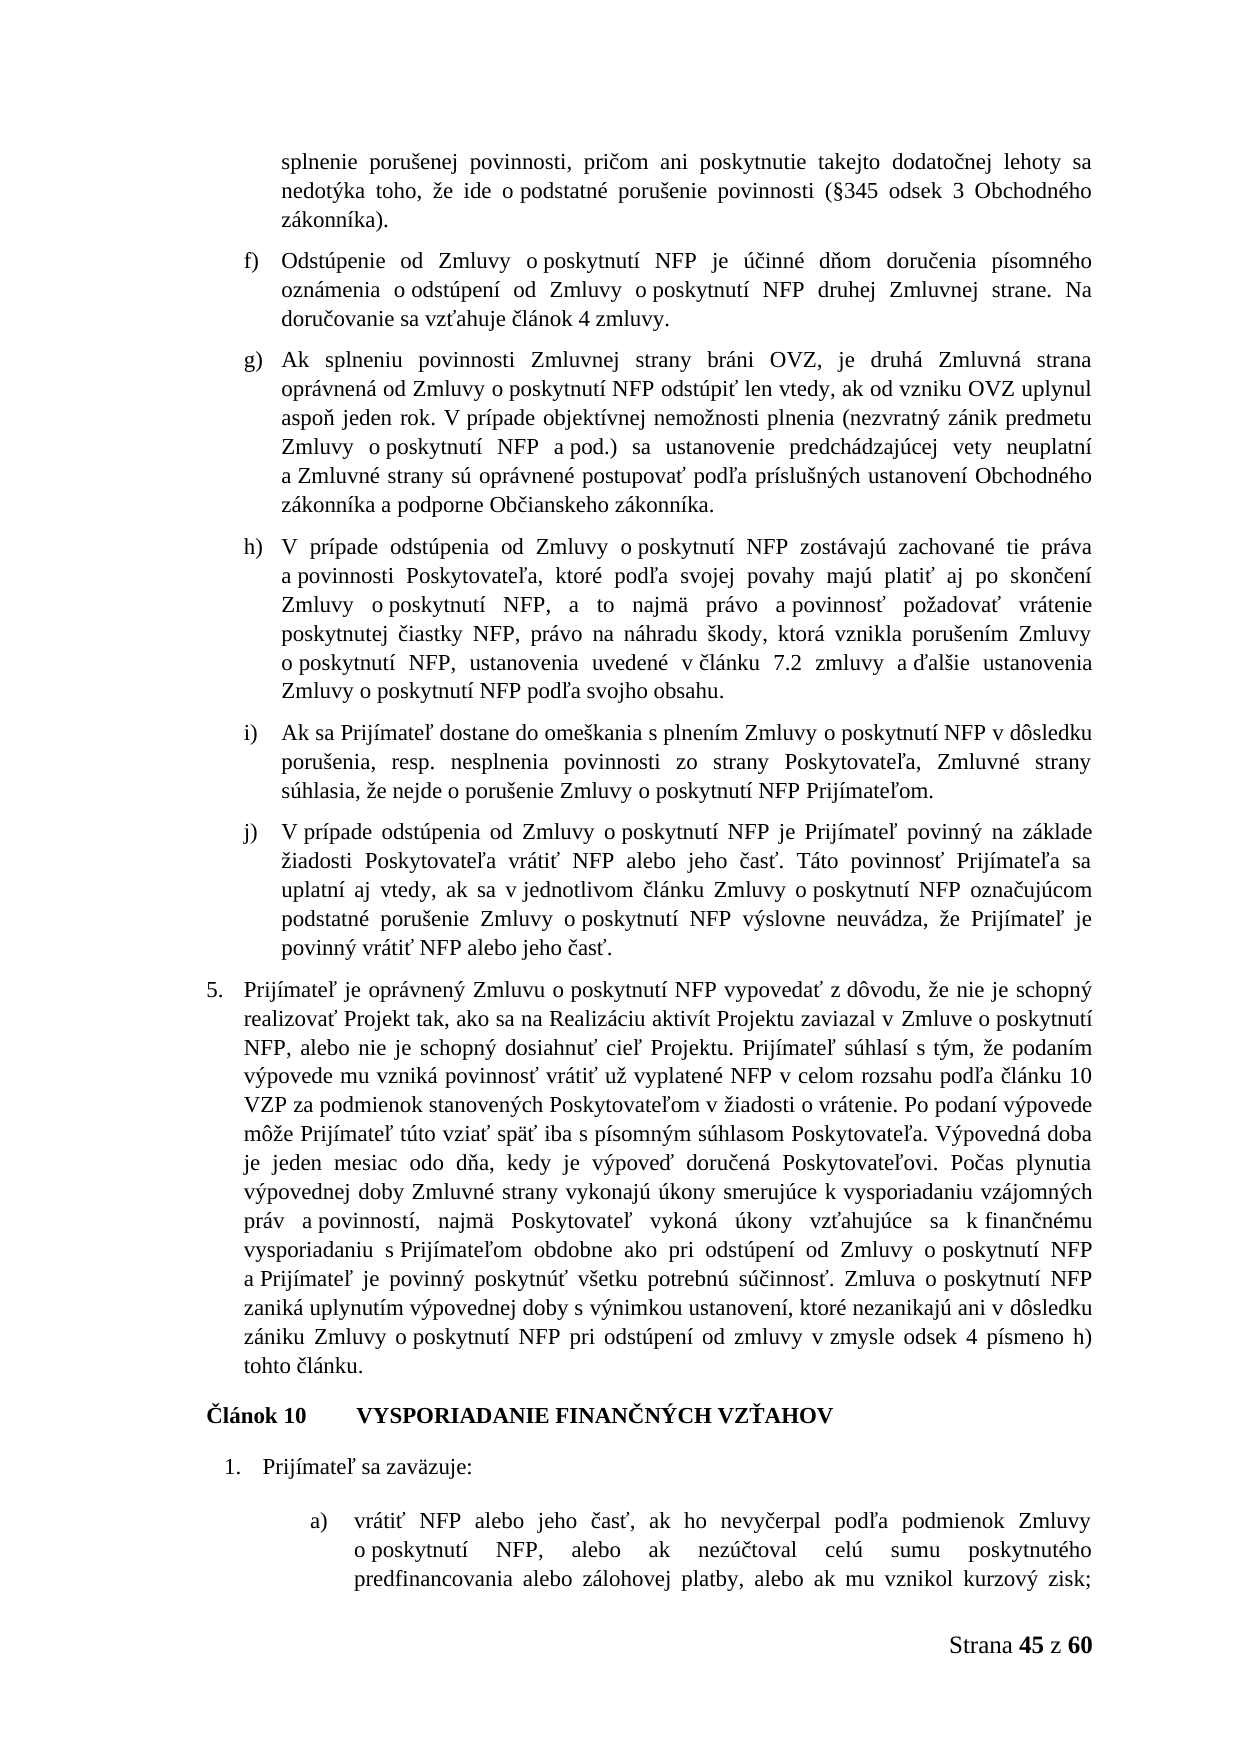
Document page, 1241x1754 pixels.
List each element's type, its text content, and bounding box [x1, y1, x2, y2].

list Prijímateľ sa zaväzuje: [224, 1453, 1092, 1479]
list Prijímateľ je oprávnený Zmluvu o poskytnutí NFP vypovedať z dôvodu, že nie je schopný realizovať Projekt tak, ako sa na Realizáciu aktivít Projektu zaviazal v Zmluve o poskytnutí NFP, alebo nie je schopný dosiahnuť cieľ Projektu. Prijímateľ súhlasí s tým, že podaním výpovede mu vzniká povinnosť vrátiť už vyplatené NFP v celom rozsahu podľa článku 10 VZP za podmienok stanovených Poskytovateľom v žiadosti o vrátenie. Po podaní výpovede môže Prijímateľ túto vziať späť iba s písomným súhlasom Poskytovateľa. Výpovedná doba je jeden mesiac odo dňa, kedy je výpoveď doručená Poskytovateľovi. Počas plynutia výpovednej doby Zmluvné strany vykonajú úkony smerujúce k vysporiadaniu vzájomných práv a povinností, najmä Poskytovateľ vykoná úkony vzťahujúce sa k finančnému vysporiadaniu s Prijímateľom obdobne ako pri odstúpení od Zmluvy o poskytnutí NFP a Prijímateľ je povinný poskytnúť všetku potrebnú súčinnosť. Zmluva o poskytnutí NFP zaniká uplynutím výpovednej doby s výnimkou ustanovení, ktoré nezanikajú ani v dôsledku zániku Zmluvy o poskytnutí NFP pri odstúpení od zmluvy v zmysle odsek 4 písmeno h) tohto článku. [206, 976, 1092, 1378]
list Ak splneniu povinnosti Zmluvnej strany bráni OVZ, je druhá Zmluvná strana oprávnená od Zmluvy o poskytnutí NFP odstúpiť len vtedy, ak od vzniku OVZ uplynul aspoň jeden rok. V prípade objektívnej nemožnosti plnenia (nezvratný zánik predmetu Zmluvy o poskytnutí NFP a pod.) sa ustanovenie predchádzajúcej vety neuplatní a Zmluvné strany sú oprávnené postupovať podľa príslušných ustanovení Obchodného zákonníka a podporne Občianskeho zákonníka. [244, 346, 1092, 518]
list Ak sa Prijímateľ dostane do omeškania s plnením Zmluvy o poskytnutí NFP v dôsledku porušenia, resp. nesplnenia povinnosti zo strany Poskytovateľa, Zmluvné strany súhlasia, že nejde o porušenie Zmluvy o poskytnutí NFP Prijímateľom. [244, 719, 1092, 803]
text Článok 10 VYSPORIADANIE FINANČNÝCH VZŤAHOV [206, 1402, 1092, 1428]
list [244, 148, 1092, 232]
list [310, 1507, 1092, 1591]
list V prípade odstúpenia od Zmluvy o poskytnutí NFP je Prijímateľ povinný na základe žiadosti Poskytovateľa vrátiť NFP alebo jeho časť. Táto povinnosť Prijímateľa sa uplatní aj vtedy, ak sa v jednotlivom článku Zmluvy o poskytnutí NFP označujúcom podstatné porušenie Zmluvy o poskytnutí NFP výslovne neuvádza, že Prijímateľ je povinný vrátiť NFP alebo jeho časť. [244, 818, 1092, 961]
list V prípade odstúpenia od Zmluvy o poskytnutí NFP zostávajú zachované tie práva a povinnosti Poskytovateľa, ktoré podľa svojej povahy majú platiť aj po skončení Zmluvy o poskytnutí NFP, a to najmä právo a povinnosť požadovať vrátenie poskytnutej čiastky NFP, právo na náhradu škody, ktorá vznikla porušením Zmluvy o poskytnutí NFP, ustanovenia uvedené v článku 7.2 zmluvy a ďalšie ustanovenia Zmluvy o poskytnutí NFP podľa svojho obsahu. [244, 533, 1092, 704]
list Odstúpenie od Zmluvy o poskytnutí NFP je účinné dňom doručenia písomného oznámenia o odstúpení od Zmluvy o poskytnutí NFP druhej Zmluvnej strane. Na doručovanie sa vzťahuje článok 4 zmluvy. [244, 247, 1092, 331]
